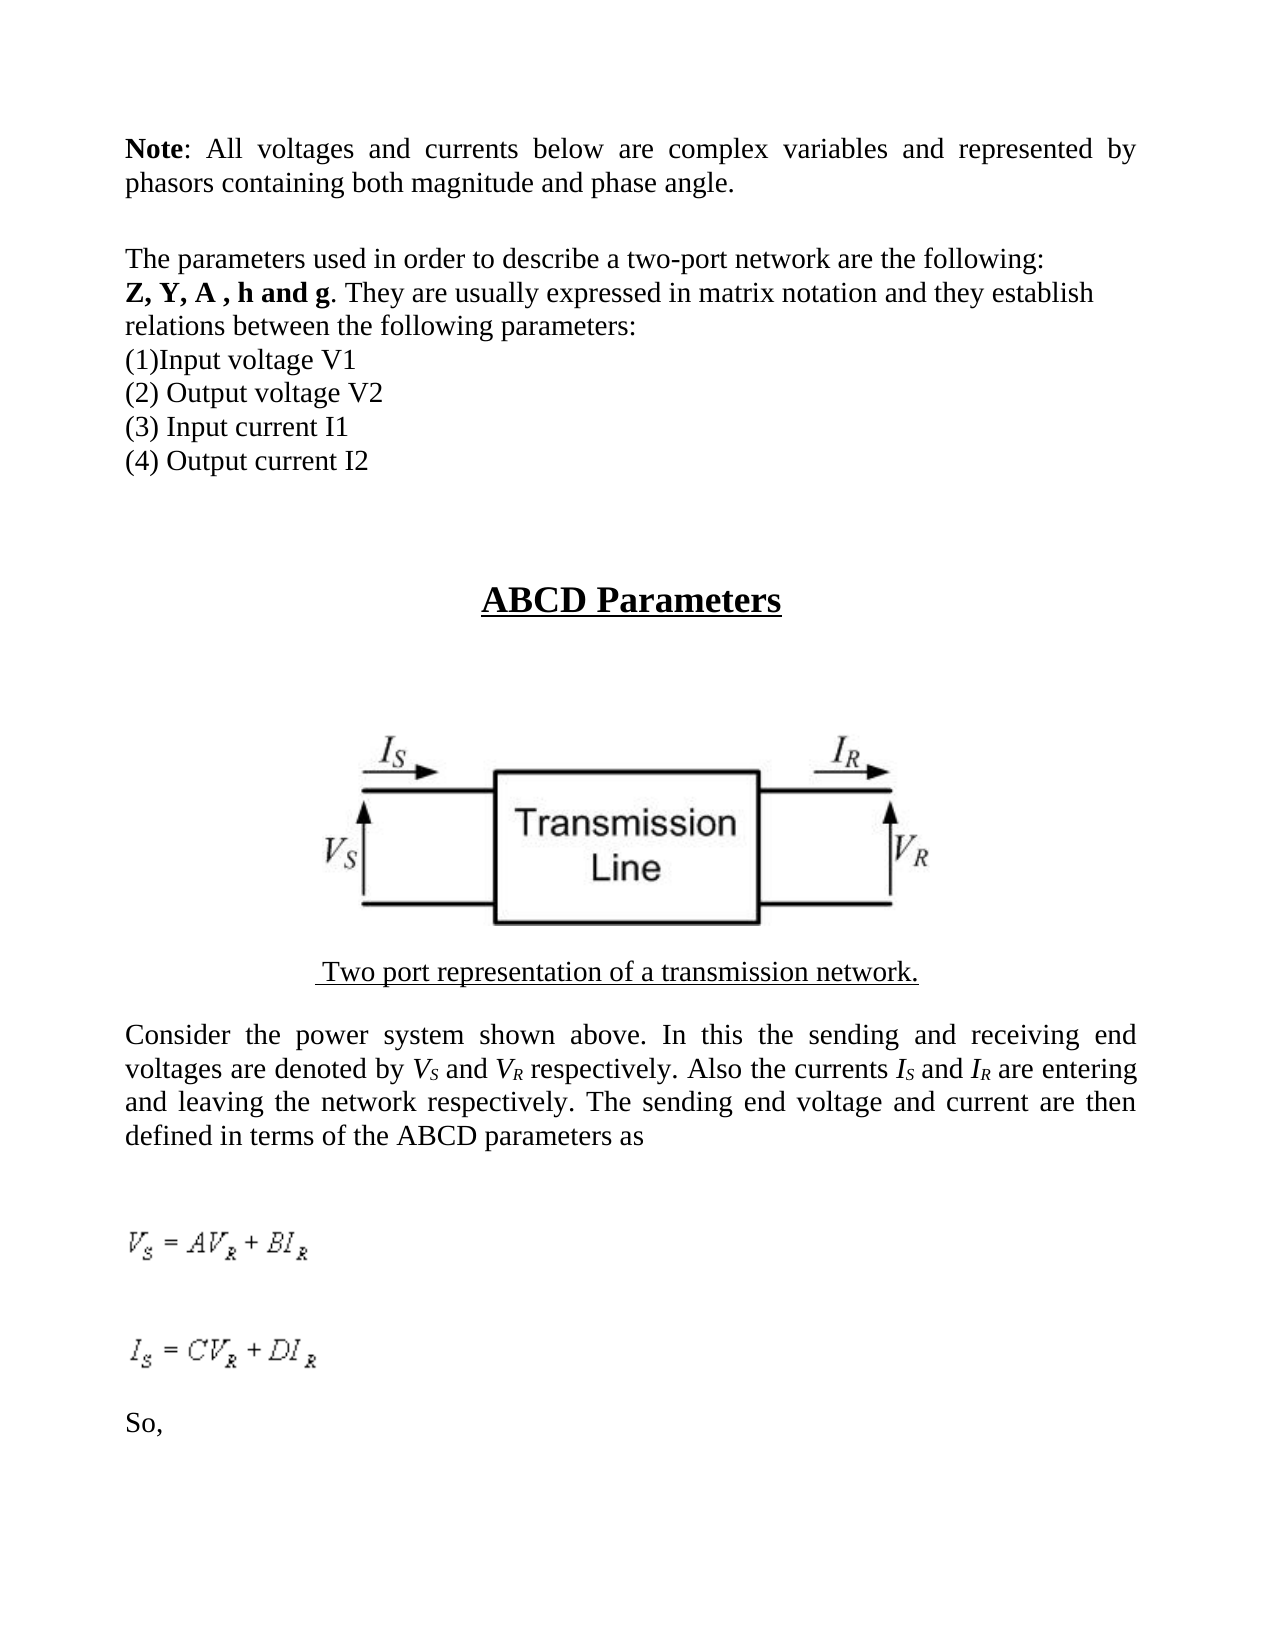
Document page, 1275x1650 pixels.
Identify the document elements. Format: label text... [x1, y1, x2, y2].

picture [125, 1223, 313, 1268]
text Note: All voltages and currents below are complex variables and represented by phasors containing both magnitude and phase angle. [125, 131, 1137, 198]
text The parameters used in order to describe a two-port network are the following: [125, 241, 1137, 275]
text Two port representation of a transmission network. [125, 954, 1137, 988]
picture [125, 1330, 320, 1376]
picture [321, 722, 930, 926]
text ABCD Parameters [125, 578, 1137, 621]
text Z, Y, A , h and g. They are usually expressed in matrix notation and they establish relations between the following parameters: (1)Input voltage V1 (2) Output voltage V2 (3) Input current I1 (4) Output current I2 [125, 275, 1137, 476]
text So, [125, 1405, 1137, 1438]
text Consider the power system shown above. In this the sending and receiving end voltages are denoted by VS and VR respectively. Also the currents IS and IR are entering and leaving the network respectively. The sending end voltage and current are then defined in terms of the ABCD parameters as [125, 1017, 1137, 1151]
